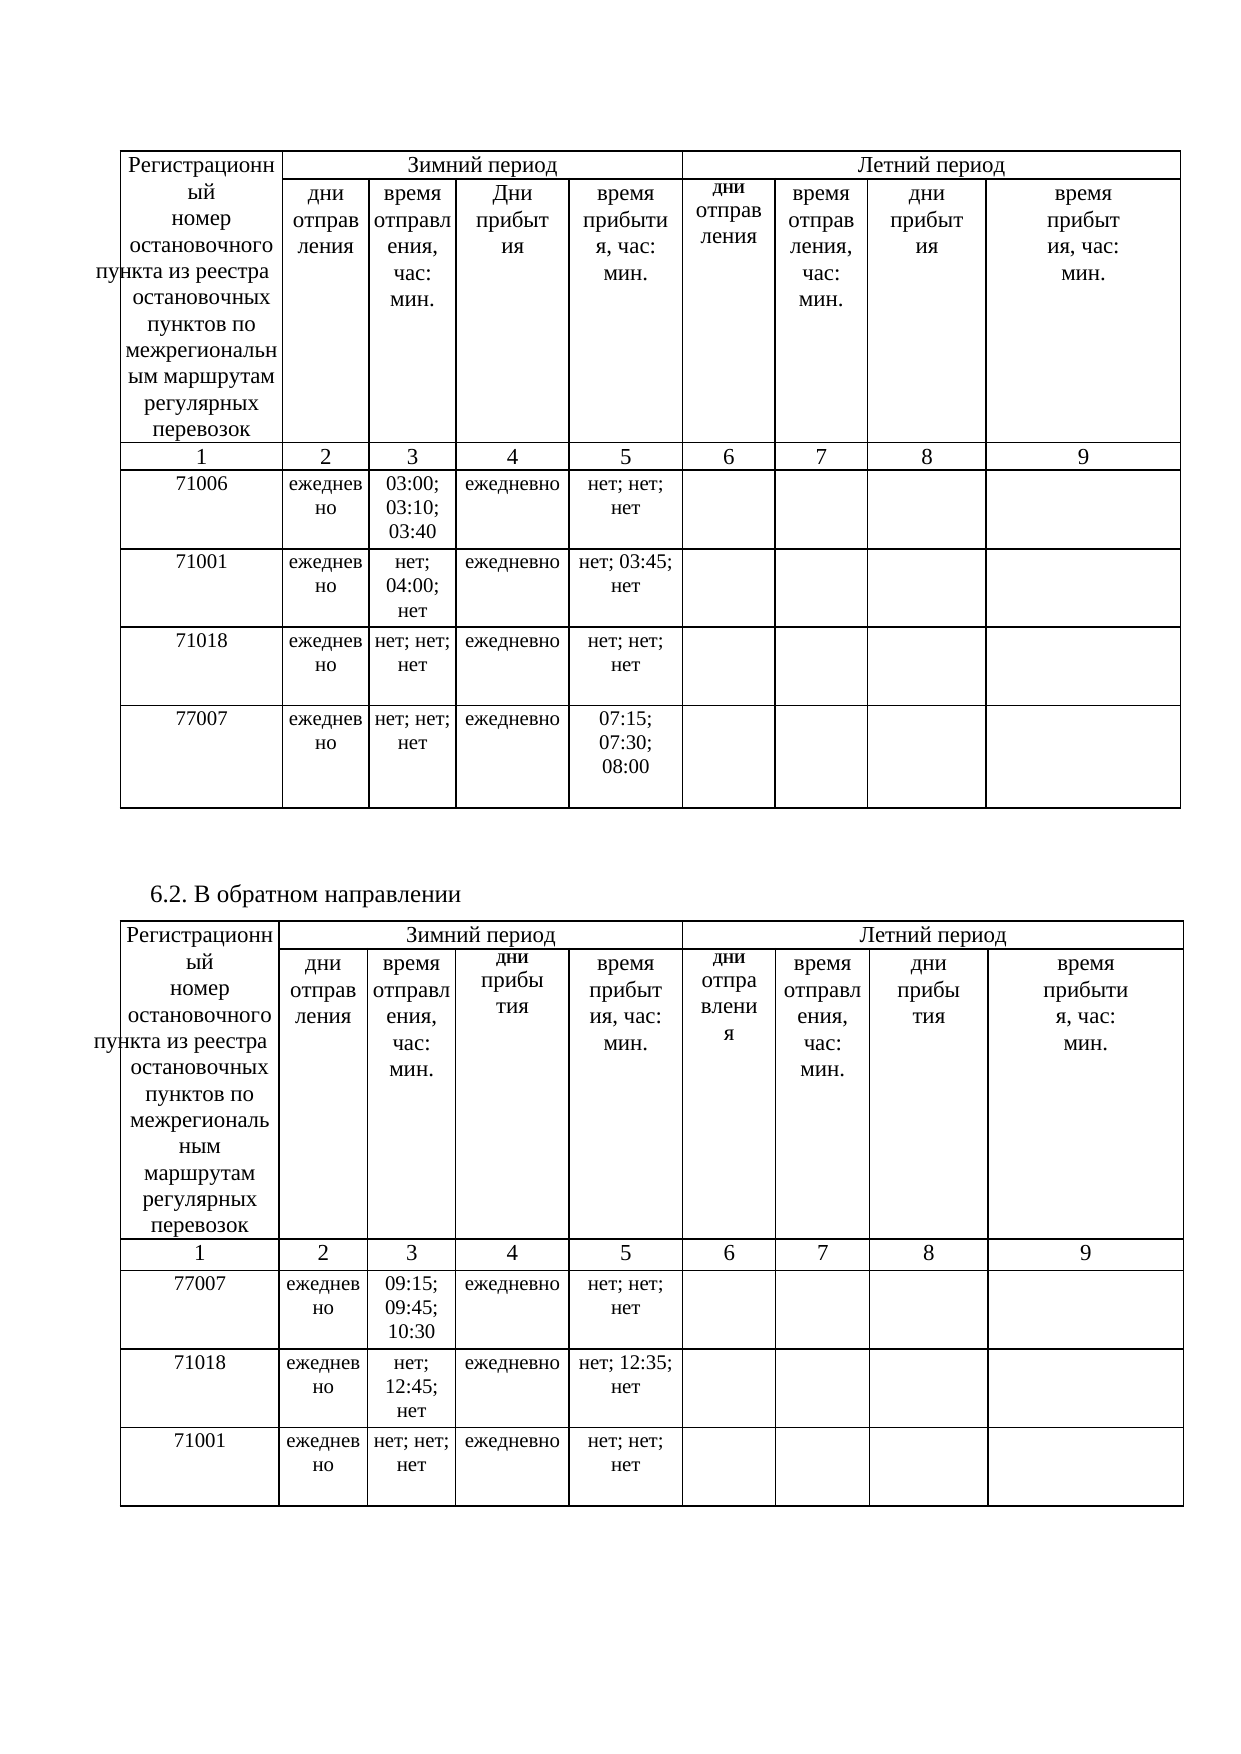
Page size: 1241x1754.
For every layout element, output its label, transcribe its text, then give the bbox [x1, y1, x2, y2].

table_cell [989, 1271, 1183, 1348]
table_cell [987, 706, 1180, 807]
table_cell ежедневно [280, 1271, 367, 1348]
table_cell Дни прибыт ия [457, 180, 568, 441]
table_cell дни отправ ления [280, 950, 367, 1238]
table_cell [683, 1271, 775, 1348]
table_cell ежедневно [283, 471, 368, 548]
table_cell время прибыти я, час: мин. [570, 180, 682, 441]
table_cell 4 [456, 1240, 568, 1270]
table_cell [987, 471, 1180, 548]
table_cell [987, 628, 1180, 705]
table_cell ДНИ отпра влени я [683, 950, 775, 1238]
table_cell ДНИ отправ ления [683, 180, 774, 441]
text 6.2. В обратном направлении [150, 879, 1090, 907]
table_cell нет; 03:45; нет [570, 550, 682, 626]
table_cell нет; нет; нет [370, 628, 455, 705]
table_cell 9 [989, 1240, 1183, 1270]
table_cell [776, 550, 867, 626]
table_cell время прибыти я, час: мин. [989, 950, 1183, 1238]
table_header Летний период [683, 152, 1180, 178]
table_cell ежедневно [457, 628, 568, 705]
table_cell ежедневно [283, 550, 368, 626]
table_cell [683, 471, 774, 548]
table_cell 71018 [121, 1350, 278, 1427]
table_cell ежедневно [456, 1350, 568, 1427]
table_cell время отправ ления, час: мин. [776, 180, 867, 441]
table_cell [776, 471, 867, 548]
table_cell [868, 628, 985, 705]
table_cell 71018 [121, 628, 282, 705]
table_cell [683, 628, 774, 705]
table_cell ежедневно [456, 1428, 568, 1505]
table_cell нет; нет; нет [570, 628, 682, 705]
table_cell ежедневно [280, 1350, 367, 1427]
table_cell 6 [683, 1240, 775, 1270]
table_cell [776, 1271, 869, 1348]
table_cell 3 [368, 1240, 455, 1270]
table_cell 5 [570, 1240, 682, 1270]
table_cell [868, 471, 985, 548]
table_cell время прибыт ия, час: мин. [570, 950, 682, 1238]
table_cell [683, 550, 774, 626]
table_header Зимний период [283, 152, 682, 178]
table_cell [868, 550, 985, 626]
table_header Летний период [683, 922, 1183, 948]
table_cell 2 [280, 1240, 367, 1270]
table_cell нет; нет; нет [570, 1428, 682, 1505]
table_cell 8 [870, 1240, 987, 1270]
table_cell нет; 12:45; нет [368, 1350, 455, 1427]
table_cell [776, 628, 867, 705]
table_cell [683, 1428, 775, 1505]
table_cell 5 [570, 443, 682, 469]
table_cell 3 [370, 443, 455, 469]
table_cell 71001 [121, 550, 282, 626]
table_cell ежедневно [457, 471, 568, 548]
table_cell нет; нет; нет [570, 1271, 682, 1348]
table_cell нет; нет; нет [368, 1428, 455, 1505]
table_cell ежедневно [456, 1271, 568, 1348]
table_cell ежедневно [457, 550, 568, 626]
table_cell нет; нет; нет [370, 706, 455, 807]
table_cell 71001 [121, 1428, 278, 1505]
table_cell 2 [283, 443, 368, 469]
table_cell 4 [457, 443, 568, 469]
table_cell 7 [776, 443, 867, 469]
table_cell ежедневно [283, 706, 368, 807]
table_cell нет; нет; нет [570, 471, 682, 548]
table_cell ДНИ прибы тия [456, 950, 568, 1238]
table_cell время отправл ения, час: мин. [776, 950, 869, 1238]
table_cell [987, 550, 1180, 626]
table_cell [989, 1428, 1183, 1505]
table_cell 9 [987, 443, 1180, 469]
table_cell нет; 12:35; нет [570, 1350, 682, 1427]
table_cell ежедневно [457, 706, 568, 807]
table_header Регистрационный номер остановочного пункта из реестра остановочных пунктов по межрегиональным маршрутам регулярных перевозок [121, 922, 278, 1238]
table_cell время отправл ения, час: мин. [370, 180, 455, 441]
table_cell 6 [683, 443, 774, 469]
table_header Зимний период [280, 922, 682, 948]
table_cell [870, 1350, 987, 1427]
table_cell время отправл ения, час: мин. [368, 950, 455, 1238]
table_header Регистрационный номер остановочного пункта из реестра остановочных пунктов по межрегиональным маршрутам регулярных перевозок [121, 152, 282, 441]
table_cell 1 [121, 443, 282, 469]
table_cell [870, 1428, 987, 1505]
table_cell [989, 1350, 1183, 1427]
table_cell нет; 04:00; нет [370, 550, 455, 626]
table_cell 71006 [121, 471, 282, 548]
table_cell [776, 1428, 869, 1505]
table_cell дни отправ ления [283, 180, 368, 441]
table_cell [870, 1271, 987, 1348]
table_cell ежедневно [283, 628, 368, 705]
table_cell время прибыт ия, час: мин. [987, 180, 1180, 441]
table_cell [776, 1350, 869, 1427]
table_cell 7 [776, 1240, 869, 1270]
table_cell 1 [121, 1240, 278, 1270]
table_cell 09:15; 09:45; 10:30 [368, 1271, 455, 1348]
table_cell [683, 1350, 775, 1427]
table_cell [868, 706, 985, 807]
table_cell 77007 [121, 706, 282, 807]
table_cell ежедневно [280, 1428, 367, 1505]
table_cell 07:15; 07:30; 08:00 [570, 706, 682, 807]
table_cell [683, 706, 774, 807]
table_cell дни прибыт ия [868, 180, 985, 441]
table_cell [776, 706, 867, 807]
table_cell 77007 [121, 1271, 278, 1348]
table_cell 03:00; 03:10; 03:40 [370, 471, 455, 548]
table_cell 8 [868, 443, 985, 469]
table_cell дни прибы тия [870, 950, 987, 1238]
